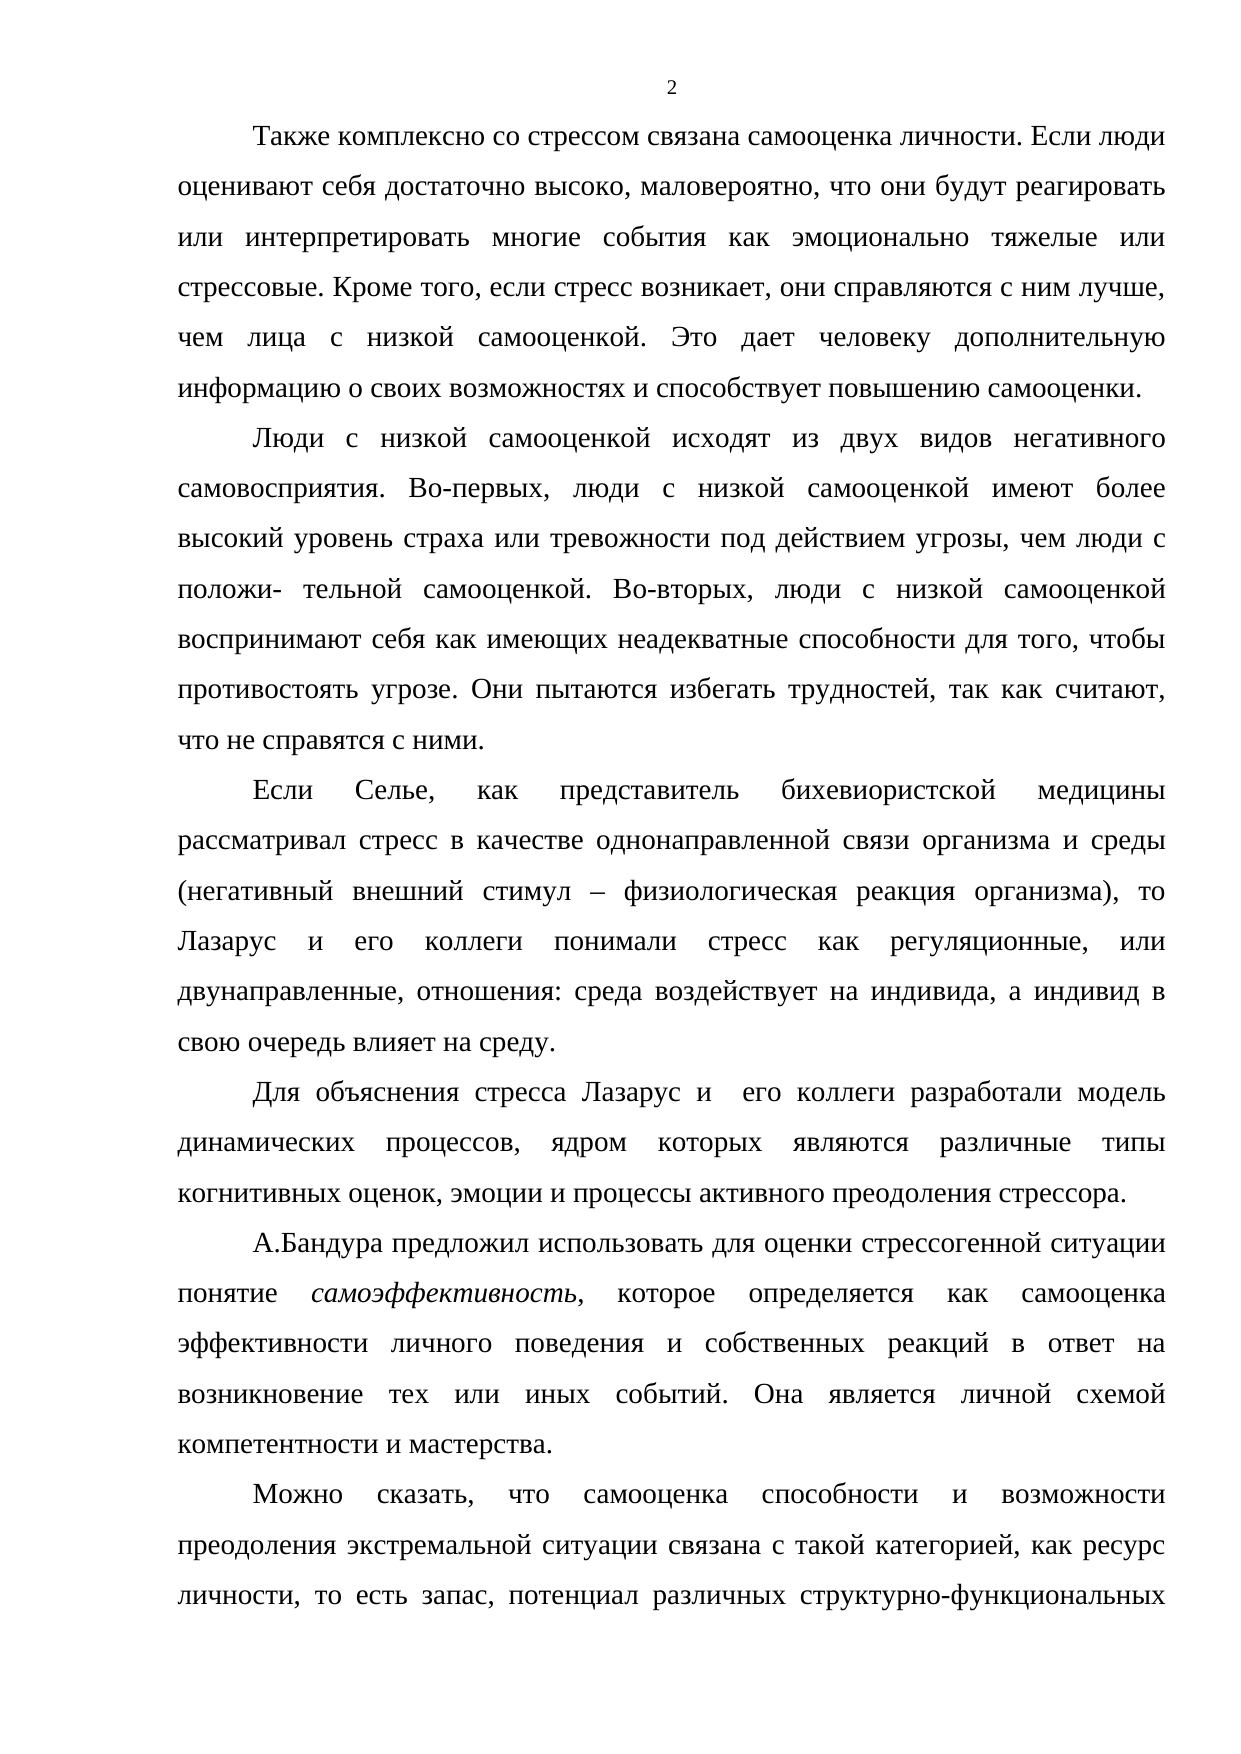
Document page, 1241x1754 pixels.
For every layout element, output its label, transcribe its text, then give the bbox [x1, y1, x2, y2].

text Если Селье, как представитель бихевиористской медицины рассматривал стресс в качестве однонаправленной связи организма и среды (негативный внешний стимул – физиологическая реакция организма), то Лазарус и его коллеги понимали стресс как регуляционные, или двунаправленные, отношения: среда воздействует на индивида, а индивид в свою очередь влияет на среду. [177, 772, 1167, 1057]
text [177, 1477, 1167, 1611]
text Для объяснения стресса Лазарус и его коллеги разработали модель динамических процессов, ядром которых являются различные типы когнитивных оценок, эмоции и процессы активного преодоления стрессора. [177, 1074, 1167, 1208]
text Люди с низкой самооценкой исходят из двух видов негативного самовосприятия. Во-первых, люди с низкой самооценкой имеют более высокий уровень страха или тревожности под действием угрозы, чем люди с положи- тельной самооценкой. Во-вторых, люди с низкой самооценкой воспринимают себя как имеющих неадекватные способности для того, чтобы противостоять угрозе. Они пытаются избегать трудностей, так как считают, что не справятся с ними. [177, 420, 1167, 755]
text А.Бандура предложил использовать для оценки стрессогенной ситуации понятие самоэффективность, которое определяется как самооценка эффективности личного поведения и собственных реакций в ответ на возникновение тех или иных событий. Она является личной схемой компетентности и мастерства. [177, 1225, 1167, 1460]
text Также комплексно со стрессом связана самооценка личности. Если люди оценивают себя достаточно высоко, маловероятно, что они будут реагировать или интерпретировать многие события как эмоционально тяжелые или стрессовые. Кроме того, если стресс возникает, они справляются с ним лучше, чем лица с низкой самооценкой. Это дает человеку дополнительную информацию о своих возможностях и способствует повышению самооценки. [177, 118, 1167, 403]
